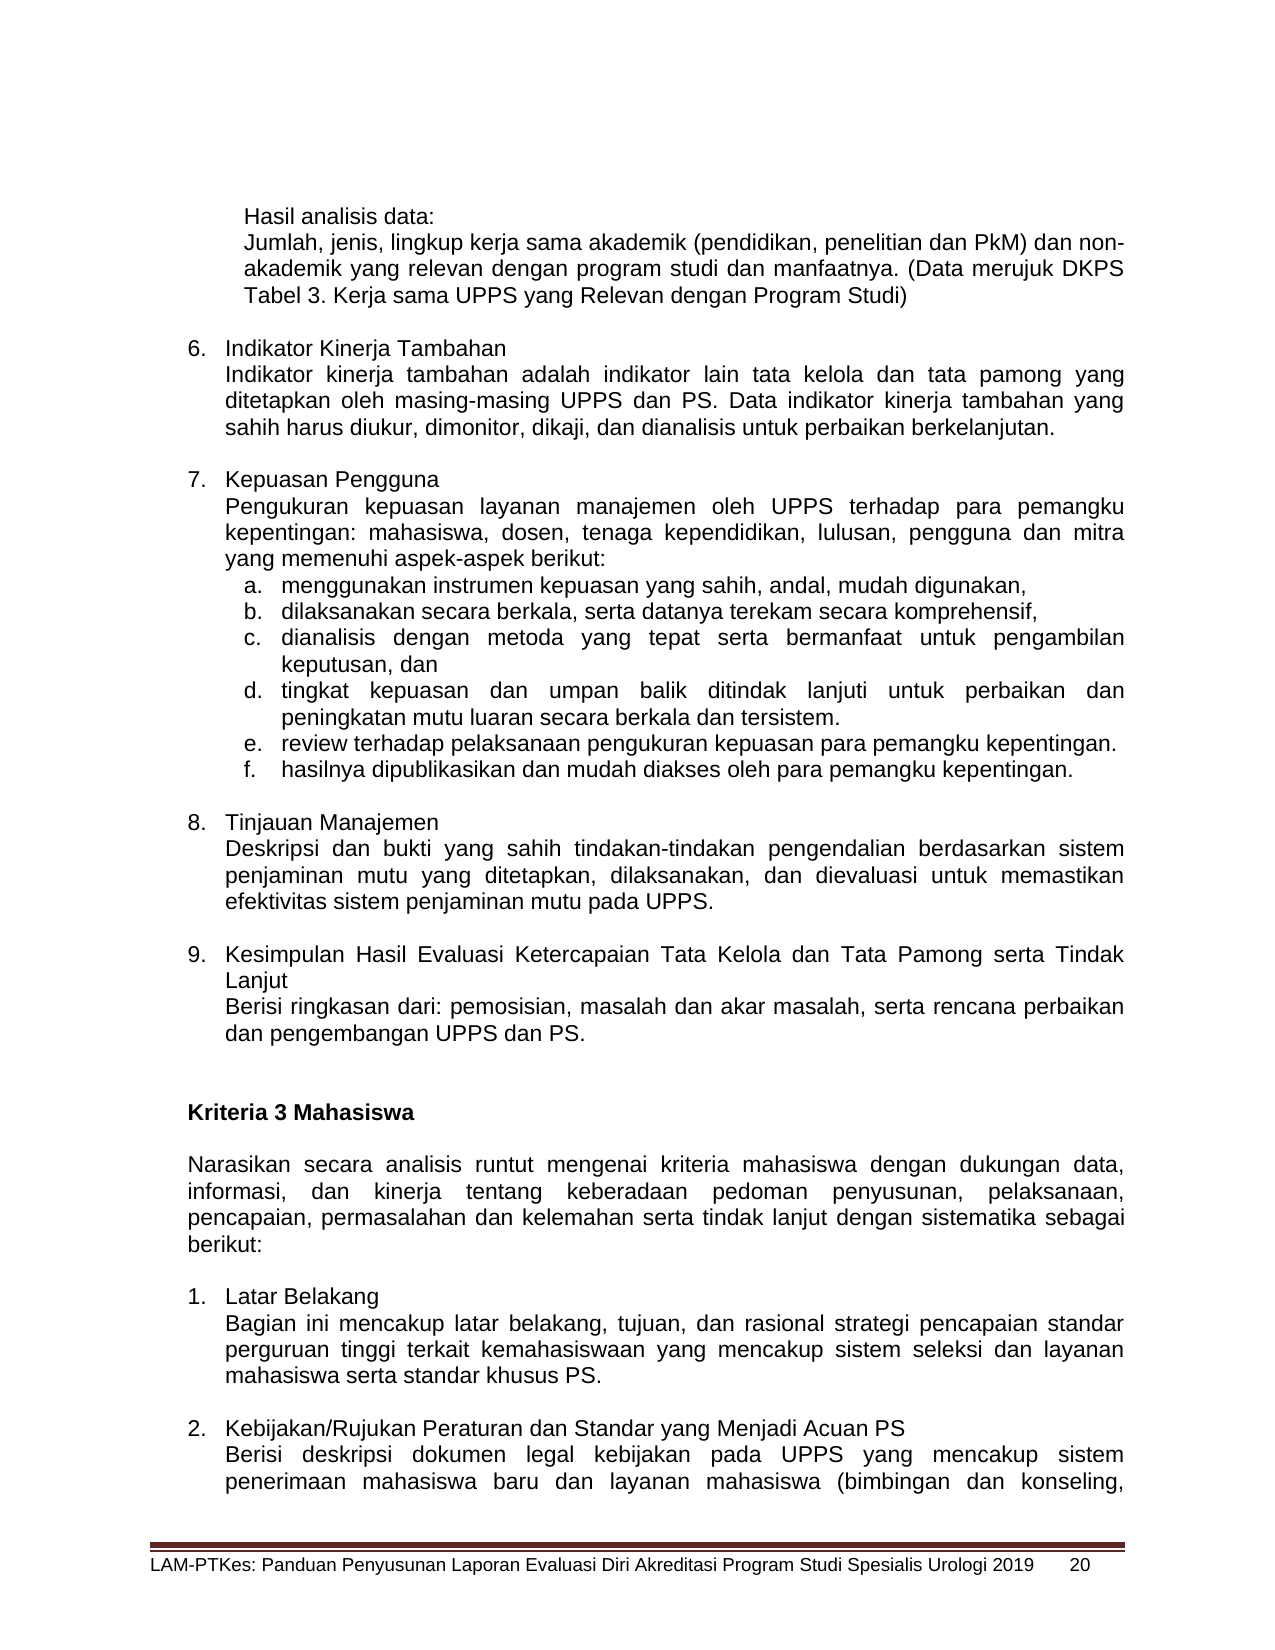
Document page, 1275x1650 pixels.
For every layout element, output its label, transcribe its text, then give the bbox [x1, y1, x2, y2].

text Narasikan secara analisis runtut mengenai kriteria mahasiswa dengan dukungan data, informasi, dan kinerja tentang keberadaan pedoman penyusunan, pelaksanaan, pencapaian, permasalahan dan kelemahan serta tindak lanjut dengan sistematika sebagai berikut: [187, 1151, 1125, 1257]
list Kesimpulan Hasil Evaluasi Ketercapaian Tata Kelola dan Tata Pamong serta Tindak Lanjut [187, 941, 1125, 993]
list dianalisis dengan metoda yang tepat serta bermanfaat untuk pengambilan keputusan, dan [244, 624, 1125, 677]
list Tinjauan Manajemen [187, 809, 1125, 835]
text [225, 1441, 1125, 1494]
list dilaksanakan secara berkala, serta datanya terekam secara komprehensif, [244, 598, 1125, 624]
text Deskripsi dan bukti yang sahih tindakan-tindakan pengendalian berdasarkan sistem penjaminan mutu yang ditetapkan, dilaksanakan, dan dievaluasi untuk memastikan efektivitas sistem penjaminan mutu pada UPPS. [225, 835, 1125, 914]
text Hasil analisis data: [244, 203, 1125, 229]
list review terhadap pelaksanaan pengukuran kepuasan para pemangku kepentingan. [244, 730, 1125, 756]
text Bagian ini mencakup latar belakang, tujuan, dan rasional strategi pencapaian standar perguruan tinggi terkait kemahasiswaan yang mencakup sistem seleksi dan layanan mahasiswa serta standar khusus PS. [225, 1309, 1125, 1389]
list menggunakan instrumen kepuasan yang sahih, andal, mudah digunakan, [244, 572, 1125, 598]
list hasilnya dipublikasikan dan mudah diakses oleh para pemangku kepentingan. [244, 756, 1125, 782]
text Pengukuran kepuasan layanan manajemen oleh UPPS terhadap para pemangku kepentingan: mahasiswa, dosen, tenaga kependidikan, lulusan, pengguna dan mitra yang memenuhi aspek-aspek berikut: [225, 493, 1125, 572]
text Berisi ringkasan dari: pemosisian, masalah dan akar masalah, serta rencana perbaikan dan pengembangan UPPS dan PS. [225, 993, 1125, 1046]
list tingkat kepuasan dan umpan balik ditindak lanjuti untuk perbaikan dan peningkatan mutu luaran secara berkala dan tersistem. [244, 677, 1125, 730]
list Latar Belakang [187, 1283, 1125, 1309]
list Kepuasan Pengguna [187, 466, 1125, 493]
list Indikator Kinerja Tambahan [187, 334, 1125, 361]
text Jumlah, jenis, lingkup kerja sama akademik (pendidikan, penelitian dan PkM) dan non-akademik yang relevan dengan program studi dan manfaatnya. (Data merujuk DKPS Tabel 3. Kerja sama UPPS yang Relevan dengan Program Studi) [244, 229, 1125, 308]
subtitle Kriteria 3 Mahasiswa [187, 1099, 1125, 1125]
list Kebijakan/Rujukan Peraturan dan Standar yang Menjadi Acuan PS [187, 1415, 1125, 1441]
text Indikator kinerja tambahan adalah indikator lain tata kelola dan tata pamong yang ditetapkan oleh masing-masing UPPS dan PS. Data indikator kinerja tambahan yang sahih harus diukur, dimonitor, dikaji, dan dianalisis untuk perbaikan berkelanjutan. [225, 361, 1125, 440]
